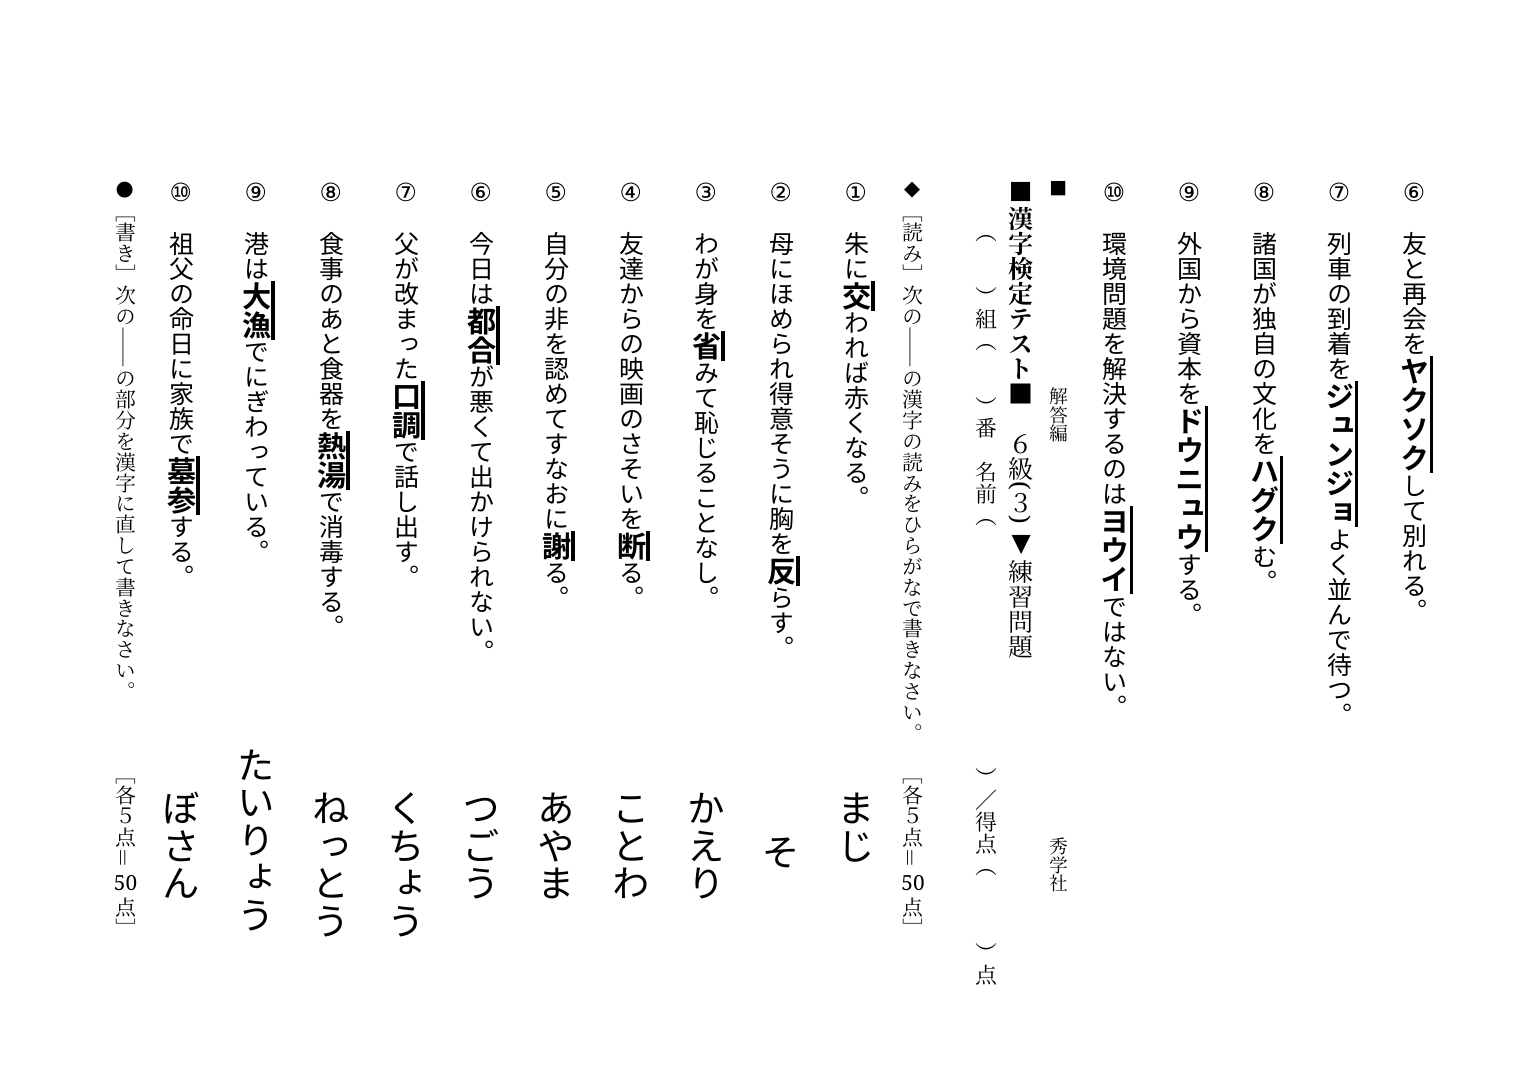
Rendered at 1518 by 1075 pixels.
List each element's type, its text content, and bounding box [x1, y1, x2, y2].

text ■ 解答編 秀学社 [1040, 177, 1078, 986]
text ⑧ 食事のあと食器を熱湯で消毒する。 ねっとう [294, 177, 369, 986]
text ⑧ 諸国が独自の文化をハグクむ。 [1228, 177, 1303, 986]
text ⑦ 列車の到着をジュンジョよく並んで待つ。 [1303, 177, 1378, 986]
text ⑩ 環境問題を解決するのはヨウイではない。 [1078, 177, 1153, 986]
text ⑩ 祖父の命日に家族で墓参する。 ぼさん [144, 177, 219, 986]
text ⑨ 外国から資本をドウニュウする。 [1153, 177, 1228, 986]
text ⑨ 港は大漁でにぎわっている。 たいりょう [219, 177, 294, 986]
text ⑥ 今日は都合が悪くて出かけられない。 つごう [444, 177, 519, 986]
text ■漢字検定テスト■ ６級(３) ▼練習問題 [1003, 177, 1040, 986]
text ⑤ 自分の非を認めてすなおに謝る。 あやま [519, 177, 594, 986]
text ◆［読み］次の――の漢字の読みをひらがなで書きなさい。 ［各５点＝50点］ [894, 177, 932, 986]
text ●［書き］次の――の部分を漢字に直して書きなさい。 ［各５点＝50点］ [107, 177, 144, 986]
text ① 朱に交われば赤くなる。 まじ [819, 177, 894, 986]
text ② 母にほめられ得意そうに胸を反らす。 そ [744, 177, 819, 986]
text ④ 友達からの映画のさそいを断る。 ことわ [594, 177, 669, 986]
text ③ わが身を省みて恥じることなし。 かえり [669, 177, 744, 986]
text ⑥ 友と再会をヤクソクして別れる。 [1378, 177, 1453, 986]
text ⑦ 父が改まった口調で話し出す。 くちょう [369, 177, 444, 986]
text （ ）組（ ）番 名前（ ）／得点（ ）点 [969, 177, 1003, 986]
